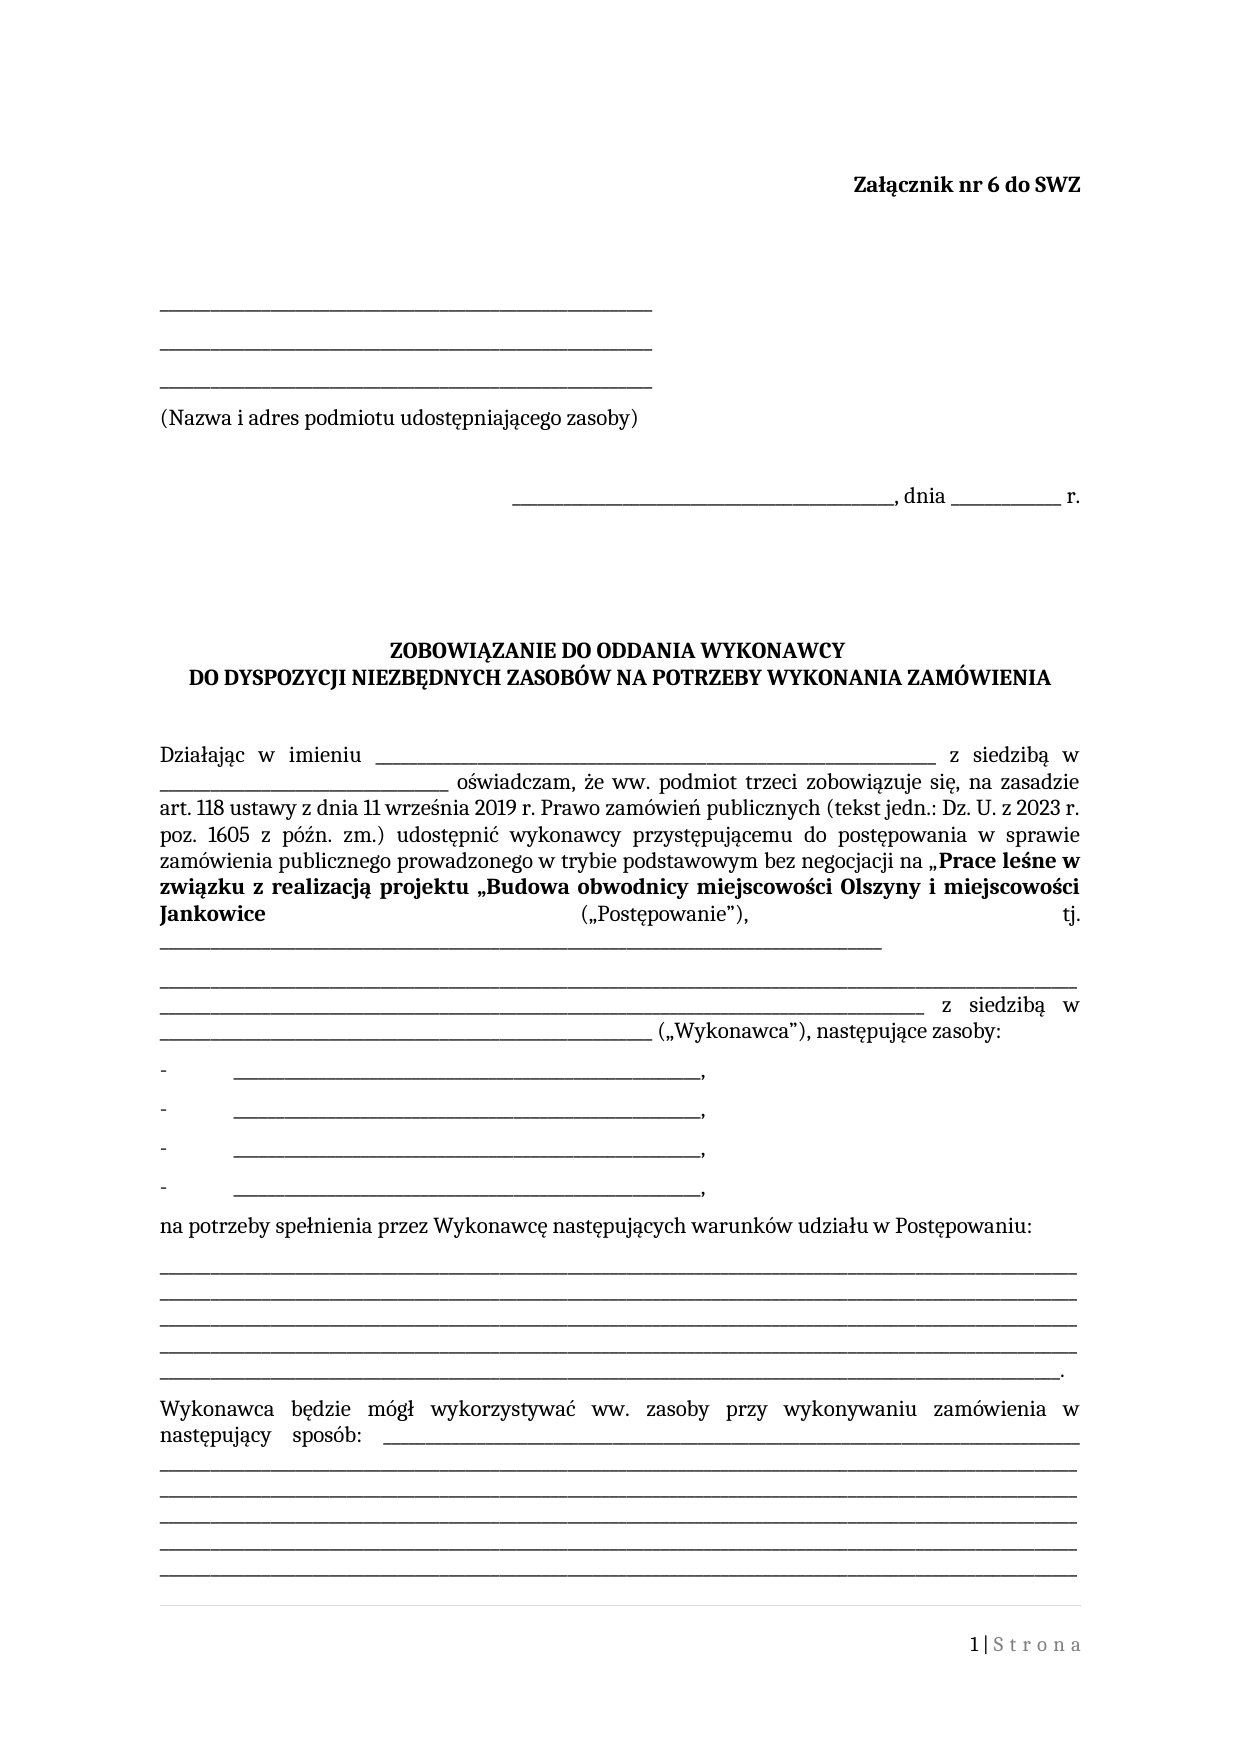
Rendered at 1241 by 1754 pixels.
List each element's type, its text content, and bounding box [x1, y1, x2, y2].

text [159, 1396, 1081, 1580]
text - _______________________________________________________, [159, 1174, 1081, 1200]
text __________________________________________________________ [159, 327, 1081, 354]
text ______________________________________________________________________________________________________________________________________________________________________________________________________ z siedzibą w __________________________________________________________ („Wykonawca”), następujące zasoby: [159, 966, 1081, 1045]
text (Nazwa i adres podmiotu udostępniającego zasoby) [159, 405, 1081, 431]
text __________________________________________________________ [159, 288, 1081, 315]
text __________________________________________________________________________________________________________________________________________________________________________________________________________________________________________________________________________________________________________________________________________________________________________________________________________________________________________________________________________________________________________________________________________________________. [159, 1251, 1081, 1383]
text ZOBOWIĄZANIE DO ODDANIA WYKONAWCY DO DYSPOZYCJI NIEZBĘDNYCH ZASOBÓW NA POTRZEBY WYKONANIA ZAMÓWIENIA [159, 638, 1081, 691]
text Działając w imieniu __________________________________________________________________ z siedzibą w __________________________________ oświadczam, że ww. podmiot trzeci zobowiązuje się, na zasadzie art. 118 ustawy z dnia 11 września 2019 r. Prawo zamówień publicznych (tekst jedn.: Dz. U. z 2023 r. poz. 1605 z późn. zm.) udostępnić wykonawcy przystępującemu do postępowania w sprawie zamówienia publicznego prowadzonego w trybie podstawowym bez negocjacji na „Prace leśne w związku z realizacją projektu „Budowa obwodnicy miejscowości Olszyny i miejscowości Jankowice („Postępowanie”), tj. _____________________________________________________________________________________ [159, 742, 1081, 953]
text - _______________________________________________________, [159, 1135, 1081, 1161]
text Załącznik nr 6 do SWZ [159, 172, 1081, 198]
text _____________________________________________, dnia _____________ r. [159, 483, 1081, 509]
text na potrzeby spełnienia przez Wykonawcę następujących warunków udziału w Postępowaniu: [159, 1213, 1081, 1239]
text - _______________________________________________________, [159, 1096, 1081, 1122]
text - _______________________________________________________, [159, 1057, 1081, 1083]
text __________________________________________________________ [159, 366, 1081, 393]
